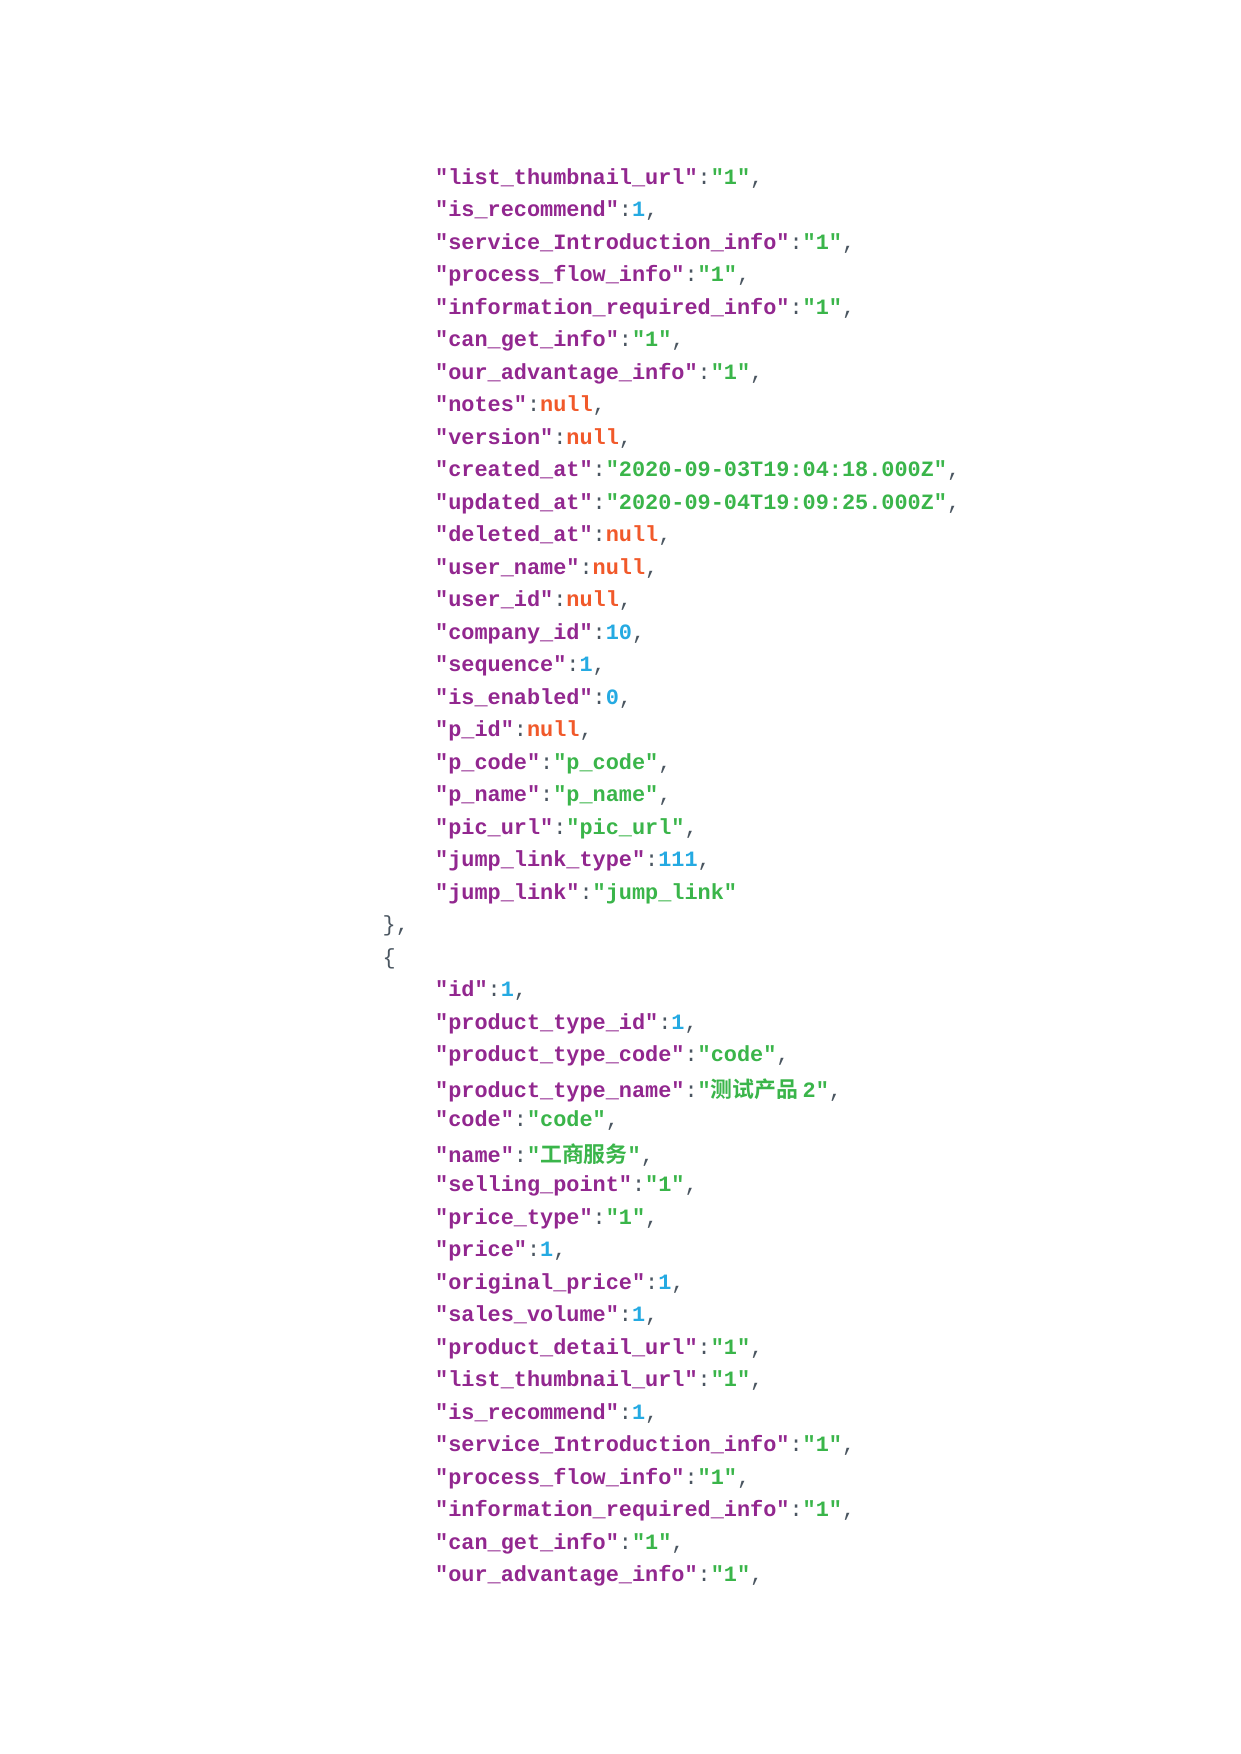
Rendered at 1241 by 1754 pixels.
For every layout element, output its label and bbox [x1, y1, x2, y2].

list [225, 162, 1053, 1592]
